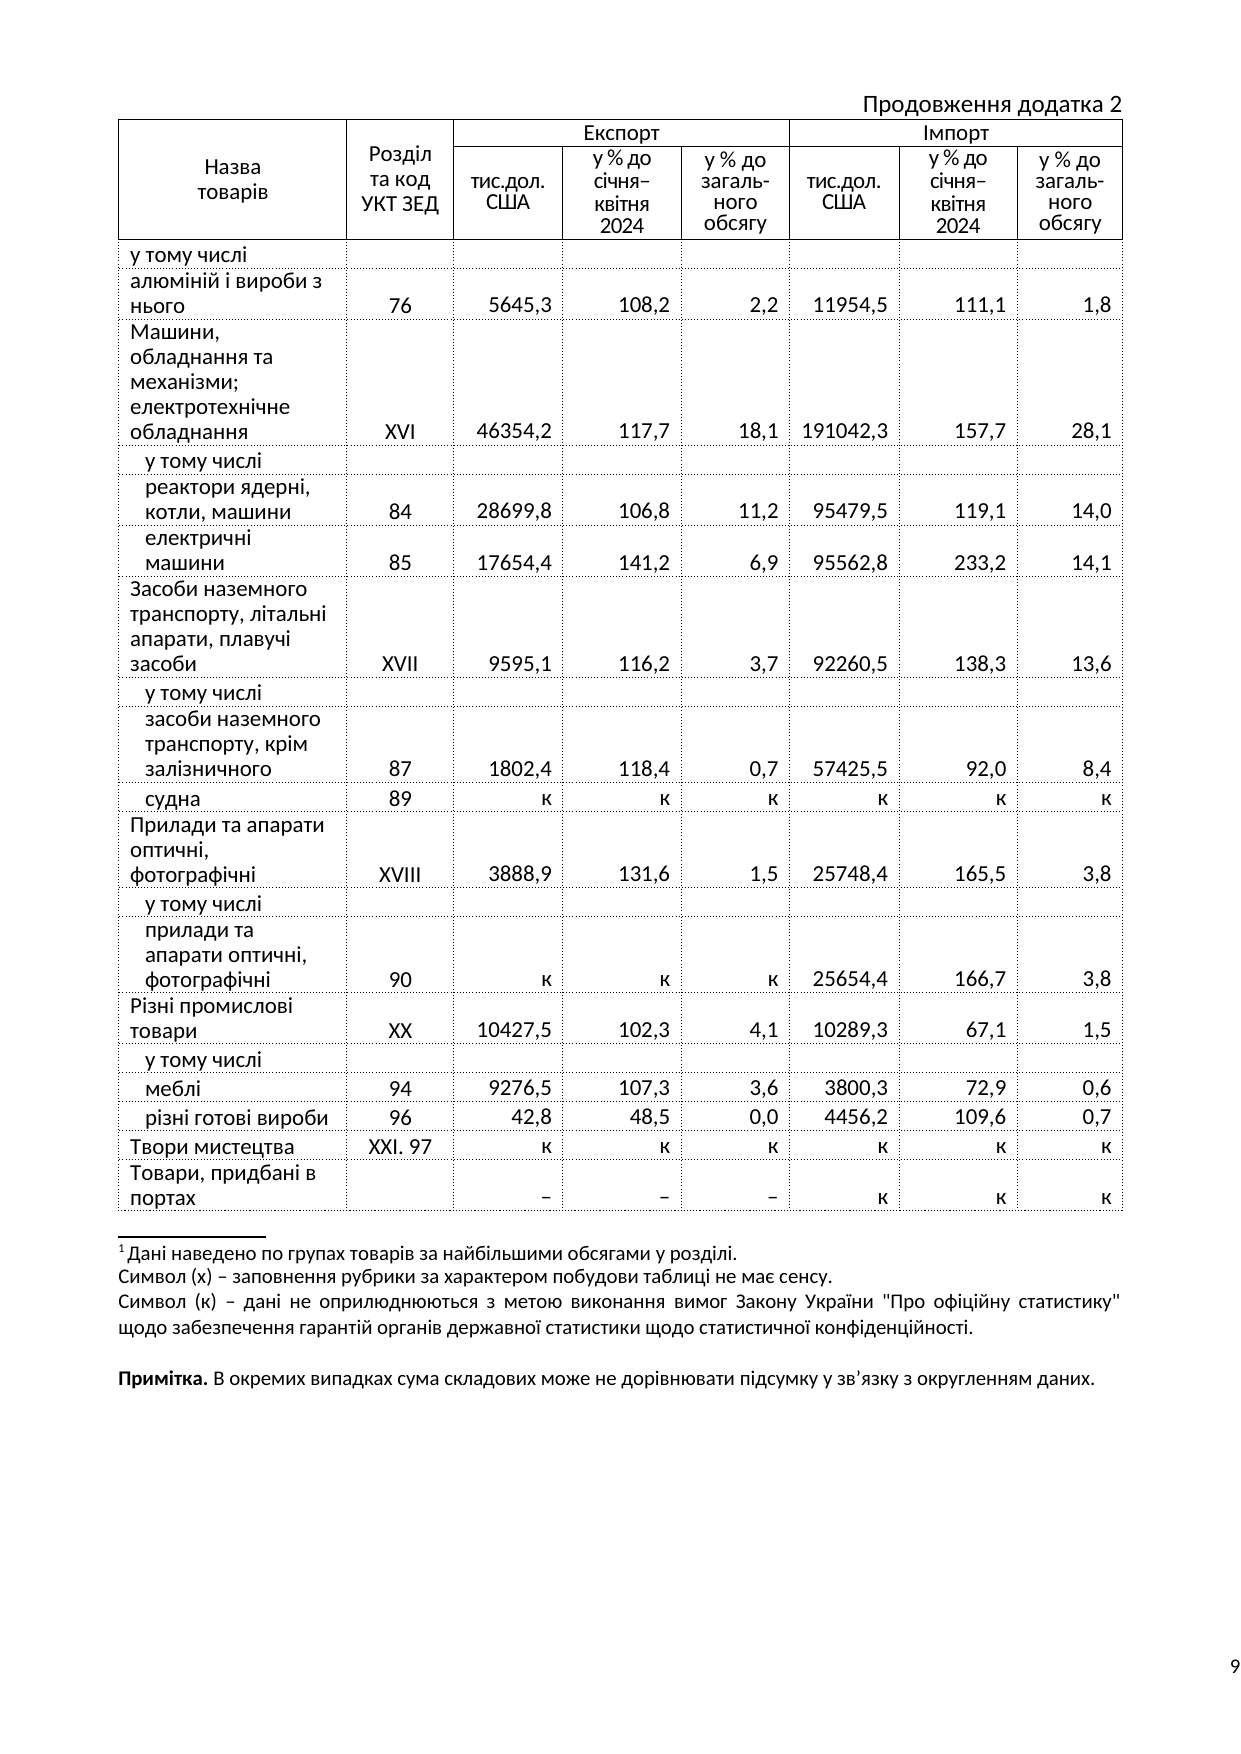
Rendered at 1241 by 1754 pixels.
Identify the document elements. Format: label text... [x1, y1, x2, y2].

table_cell к [563, 1130, 681, 1159]
table_cell 3800,3 [790, 1072, 899, 1101]
table_cell тис.дол. США [790, 147, 899, 238]
table_cell XXI. 97 [347, 1130, 453, 1159]
table_cell [790, 445, 899, 474]
table_cell к [681, 1130, 789, 1159]
table_cell 92260,5 [790, 576, 899, 677]
table_cell Засоби наземного транспорту, літальні апарати, плавучі засоби [119, 576, 347, 677]
table_cell 106,8 [563, 474, 681, 525]
table_cell 94 [347, 1072, 453, 1101]
table_cell 92,0 [899, 706, 1017, 782]
table_cell 109,6 [899, 1101, 1017, 1130]
table_cell [453, 677, 563, 706]
table_cell к [453, 916, 563, 992]
table_cell у тому числі [119, 240, 347, 267]
table_cell к [563, 782, 681, 811]
table_cell Різні промислові товари [119, 992, 347, 1043]
text Примітка. В окремих випадках сума складових може не дорівнювати підсумку у зв’язку з округленням даних. [118, 1365, 1122, 1390]
table_cell 233,2 [899, 525, 1017, 576]
table_cell 84 [347, 474, 453, 525]
table_cell к [1017, 1159, 1123, 1210]
table_cell 6,9 [681, 525, 789, 576]
table_cell 9276,5 [453, 1072, 563, 1101]
table_cell 0,0 [681, 1101, 789, 1130]
table_cell 72,9 [899, 1072, 1017, 1101]
table_cell [1017, 887, 1123, 916]
table_cell к [790, 1130, 899, 1159]
table_cell алюмiнiй i вироби з нього [119, 268, 347, 318]
table_cell Машини, обладнання та механізми; електротехнічне обладнання [119, 319, 347, 444]
table_cell 5645,3 [453, 268, 563, 318]
table_cell 87 [347, 706, 453, 782]
table_cell 1,5 [681, 811, 789, 887]
table_cell 46354,2 [453, 319, 563, 444]
table_cell 3,8 [1017, 916, 1123, 992]
table_header Назва товарів [119, 120, 346, 238]
table_header Розділ та код УКТ ЗЕД [347, 120, 453, 238]
table_cell [681, 677, 789, 706]
table_cell к [1017, 1130, 1123, 1159]
table_cell 11,2 [681, 474, 789, 525]
table_cell – [681, 1159, 789, 1210]
table_cell 2,2 [681, 268, 789, 318]
table_cell [1017, 1043, 1123, 1072]
table_cell рiзнi готовi вироби [119, 1101, 347, 1130]
table_cell [453, 887, 563, 916]
text Символ (х) – заповнення рубрики за характером побудови таблиці не має сенсу. [118, 1266, 1122, 1288]
table_cell 96 [347, 1101, 453, 1130]
table_cell 131,6 [563, 811, 681, 887]
table_cell 102,3 [563, 992, 681, 1043]
table_cell у тому числі [119, 887, 347, 916]
table_cell 166,7 [899, 916, 1017, 992]
table_cell [899, 240, 1017, 267]
table_cell меблі [119, 1072, 347, 1101]
table_cell 11954,5 [790, 268, 899, 318]
table_cell 4456,2 [790, 1101, 899, 1130]
table_cell [681, 445, 789, 474]
table_cell у тому числі [119, 677, 347, 706]
table_header Експорт [454, 120, 789, 146]
table_cell [790, 1043, 899, 1072]
table_cell електричнi машини [119, 525, 347, 576]
table_cell [899, 445, 1017, 474]
table_cell 28699,8 [453, 474, 563, 525]
table_cell к [899, 782, 1017, 811]
table_cell у тому числі [119, 1043, 347, 1072]
table_cell тис.дол. США [454, 147, 562, 238]
table_cell [347, 445, 453, 474]
table_cell [681, 1043, 789, 1072]
table_cell судна [119, 782, 347, 811]
table_cell [453, 240, 563, 267]
table_cell 13,6 [1017, 576, 1123, 677]
table_cell у % до січня–квітня 2024 [563, 147, 681, 238]
text Символ (к) – дані не оприлюднюються з метою виконання вимог Закону України "Про офіційну статистику" щодо забезпечення гарантій органів державної статистики щодо статистичної конфіденційності. [118, 1288, 1122, 1339]
table_cell [1017, 240, 1123, 267]
table_cell 116,2 [563, 576, 681, 677]
table_cell к [790, 782, 899, 811]
table_cell к [681, 782, 789, 811]
text Продовження додатка 2 [118, 89, 1122, 119]
table_cell XVII [347, 576, 453, 677]
table_cell [681, 240, 789, 267]
table_cell к [899, 1130, 1017, 1159]
table_cell [563, 677, 681, 706]
table_cell 28,1 [1017, 319, 1123, 444]
table_cell [899, 887, 1017, 916]
table_cell к [681, 916, 789, 992]
table_cell 95562,8 [790, 525, 899, 576]
table_cell 118,4 [563, 706, 681, 782]
table_cell 90 [347, 916, 453, 992]
table_cell 107,3 [563, 1072, 681, 1101]
table_cell 57425,5 [790, 706, 899, 782]
table_cell у % до загаль- ного обсягу [682, 147, 789, 238]
table_cell 95479,5 [790, 474, 899, 525]
table_cell 25654,4 [790, 916, 899, 992]
table_cell 3888,9 [453, 811, 563, 887]
table_cell [563, 887, 681, 916]
table_cell к [790, 1159, 899, 1210]
table_cell 9595,1 [453, 576, 563, 677]
table_cell 67,1 [899, 992, 1017, 1043]
table_cell 3,7 [681, 576, 789, 677]
table_cell 141,2 [563, 525, 681, 576]
table_cell 111,1 [899, 268, 1017, 318]
table_cell [347, 240, 453, 267]
table_cell 191042,3 [790, 319, 899, 444]
table_cell к [899, 1159, 1017, 1210]
table_cell 8,4 [1017, 706, 1123, 782]
table_cell к [563, 916, 681, 992]
table_cell 1,5 [1017, 992, 1123, 1043]
table_cell [347, 677, 453, 706]
table_cell 85 [347, 525, 453, 576]
table_cell 1802,4 [453, 706, 563, 782]
table_cell 1,8 [1017, 268, 1123, 318]
table_cell у % до січня–квітня 2024 [900, 147, 1017, 238]
table_cell [563, 240, 681, 267]
table_cell ХX [347, 992, 453, 1043]
table_cell к [1017, 782, 1123, 811]
table_cell 17654,4 [453, 525, 563, 576]
table_cell засоби наземного транспорту, крім залізничного [119, 706, 347, 782]
table_cell Товари, придбані в портах [119, 1159, 347, 1210]
table_cell 10289,3 [790, 992, 899, 1043]
table_cell 76 [347, 268, 453, 318]
table_cell [790, 240, 899, 267]
table_cell 14,0 [1017, 474, 1123, 525]
table_cell [1017, 445, 1123, 474]
table_cell у % до загаль- ного обсягу [1018, 147, 1122, 238]
table_cell 18,1 [681, 319, 789, 444]
table_cell 42,8 [453, 1101, 563, 1130]
table_cell 165,5 [899, 811, 1017, 887]
table_cell 3,6 [681, 1072, 789, 1101]
table_cell 117,7 [563, 319, 681, 444]
table_cell реактори ядерні, котли, машини [119, 474, 347, 525]
table_cell к [453, 782, 563, 811]
table_cell 0,7 [681, 706, 789, 782]
table_cell 89 [347, 782, 453, 811]
subtitle 1 Дані наведено по групах товарів за найбільшими обсягами у розділі. [118, 1240, 1122, 1266]
table_cell [899, 677, 1017, 706]
table_cell [453, 445, 563, 474]
table_cell 0,6 [1017, 1072, 1123, 1101]
table_cell 48,5 [563, 1101, 681, 1130]
table_header Імпорт [790, 120, 1122, 146]
table_cell [790, 887, 899, 916]
table_cell 14,1 [1017, 525, 1123, 576]
table_cell [347, 887, 453, 916]
table_cell 138,3 [899, 576, 1017, 677]
table_cell XVIII [347, 811, 453, 887]
table_cell к [453, 1130, 563, 1159]
table_cell XVI [347, 319, 453, 444]
table_cell [681, 887, 789, 916]
table_cell – [563, 1159, 681, 1210]
table_cell 0,7 [1017, 1101, 1123, 1130]
table_cell [347, 1159, 453, 1210]
table_cell Твори мистецтва [119, 1130, 347, 1159]
table_cell 157,7 [899, 319, 1017, 444]
table_cell у тому числі [119, 445, 347, 474]
table_cell 3,8 [1017, 811, 1123, 887]
table_cell 10427,5 [453, 992, 563, 1043]
table_cell [1017, 677, 1123, 706]
table_cell [899, 1043, 1017, 1072]
table_cell [790, 677, 899, 706]
table_cell [563, 445, 681, 474]
table_cell 25748,4 [790, 811, 899, 887]
table_cell 108,2 [563, 268, 681, 318]
table_cell – [453, 1159, 563, 1210]
table_cell [563, 1043, 681, 1072]
table_cell 119,1 [899, 474, 1017, 525]
table_cell Прилади та апарати оптичні, фотографічні [119, 811, 347, 887]
table_cell [453, 1043, 563, 1072]
table_cell прилади та апарати оптичні, фотографічні [119, 916, 347, 992]
table_cell [347, 1043, 453, 1072]
table_cell 4,1 [681, 992, 789, 1043]
